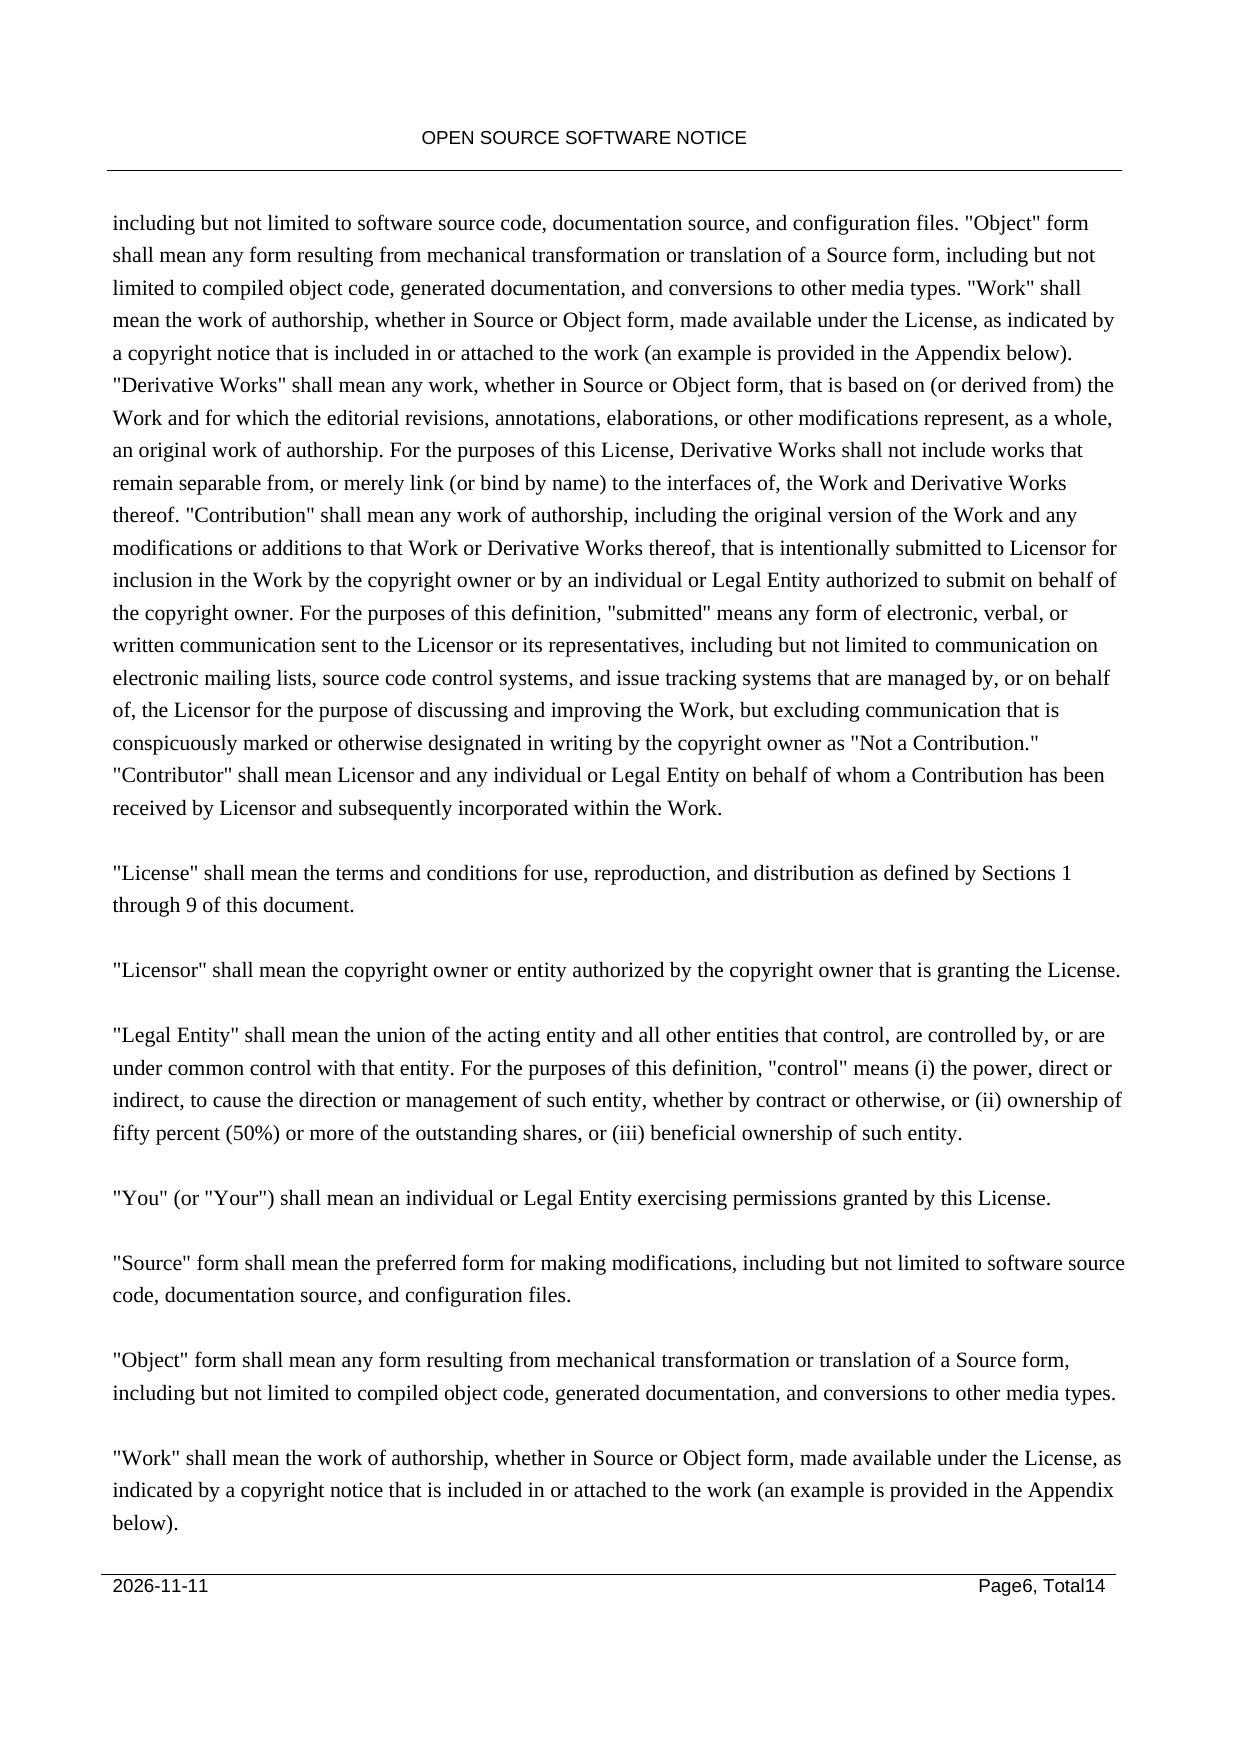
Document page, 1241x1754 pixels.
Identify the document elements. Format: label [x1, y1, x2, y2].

text [112, 206, 1128, 1539]
